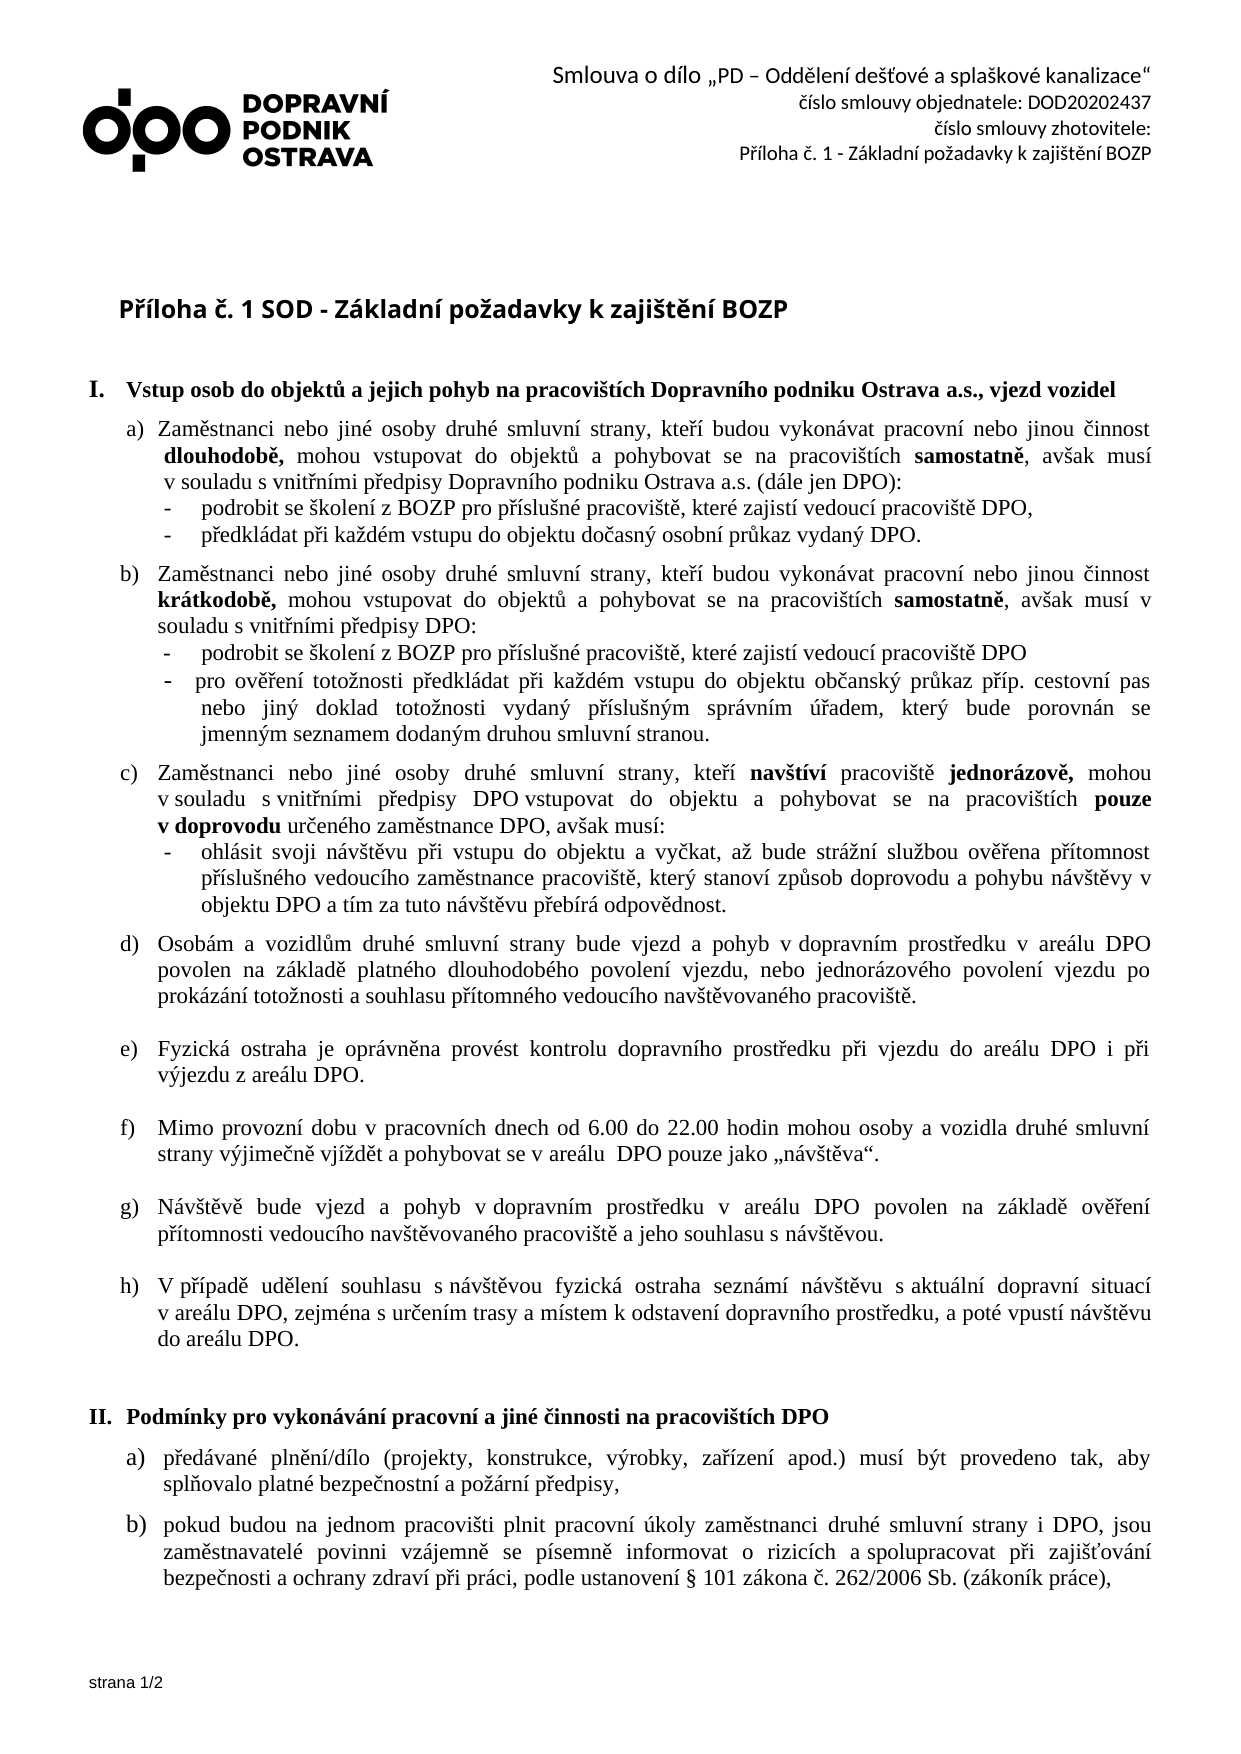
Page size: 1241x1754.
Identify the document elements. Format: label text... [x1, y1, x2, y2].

list Zaměstnanci nebo jiné osoby druhé smluvní strany, kteří budou vykonávat pracovní nebo jinou činnost dlouhodobě, mohou vstupovat do objektů a pohybovat se na pracovištích samostatně, avšak musí v souladu s vnitřními předpisy Dopravního podniku Ostrava a.s. (dále jen DPO): [126, 415, 1152, 494]
list pro ověření totožnosti předkládat při každém vstupu do objektu občanský průkaz příp. cestovní pas nebo jiný doklad totožnosti vydaný příslušným správním úřadem, který bude porovnán se jmenným seznamem dodaným druhou smluvní stranou. [164, 665, 1152, 747]
list Zaměstnanci nebo jiné osoby druhé smluvní strany, kteří navštíví pracoviště jednorázově, mohou v souladu s vnitřními předpisy DPO vstupovat do objektu a pohybovat se na pracovištích pouze v doprovodu určeného zaměstnance DPO, avšak musí: [120, 759, 1152, 838]
text - ohlásit svoji návštěvu při vstupu do objektu a vyčkat, až bude strážní službou ověřena přítomnost příslušného vedoucího zaměstnance pracoviště, který stanoví způsob doprovodu a pohybu návštěvy v objektu DPO a tím za tuto návštěvu přebírá odpovědnost. [164, 838, 1152, 917]
picture [82, 88, 390, 172]
list Návštěvě bude vjezd a pohyb v dopravním prostředku v areálu DPO povolen na základě ověření přítomnosti vedoucího navštěvovaného pracoviště a jeho souhlasu s návštěvou. [120, 1193, 1152, 1246]
subtitle Příloha č. 1 SOD - Základní požadavky k zajištění BOZP [118, 293, 1152, 324]
text II. Podmínky pro vykonávání pracovní a jiné činnosti na pracovištích DPO [89, 1403, 1152, 1429]
text I. Vstup osob do objektů a jejich pohyb na pracovištích Dopravního podniku Ostrava a.s., vjezd vozidel [89, 374, 1152, 403]
text - podrobit se školení z BOZP pro příslušné pracoviště, které zajistí vedoucí pracoviště DPO [157, 639, 1152, 665]
list Zaměstnanci nebo jiné osoby druhé smluvní strany, kteří budou vykonávat pracovní nebo jinou činnost krátkodobě, mohou vstupovat do objektů a pohybovat se na pracovištích samostatně, avšak musí v souladu s vnitřními předpisy DPO: [120, 560, 1152, 639]
list pokud budou na jednom pracovišti plnit pracovní úkoly zaměstnanci druhé smluvní strany i DPO, jsou zaměstnavatelé povinni vzájemně se písemně informovat o rizicích a spolupracovat při zajišťování bezpečnosti a ochrany zdraví při práci, podle ustanovení § 101 zákona č. 262/2006 Sb. (zákoník práce), [126, 1509, 1152, 1591]
text - podrobit se školení z BOZP pro příslušné pracoviště, které zajistí vedoucí pracoviště DPO, [164, 494, 1152, 521]
list Mimo provozní dobu v pracovních dnech od 6.00 do 22.00 hodin mohou osoby a vozidla druhé smluvní strany výjimečně vjíždět a pohybovat se v areálu DPO pouze jako „návštěva“. [120, 1114, 1152, 1167]
text - předkládat při každém vstupu do objektu dočasný osobní průkaz vydaný DPO. [164, 521, 1152, 547]
list Fyzická ostraha je oprávněna provést kontrolu dopravního prostředku při vjezdu do areálu DPO i při výjezdu z areálu DPO. [120, 1035, 1152, 1088]
list V případě udělení souhlasu s návštěvou fyzická ostraha seznámí návštěvu s aktuální dopravní situací v areálu DPO, zejména s určením trasy a místem k odstavení dopravního prostředku, a poté vpustí návštěvu do areálu DPO. [120, 1272, 1152, 1351]
list předávané plnění/dílo (projekty, konstrukce, výrobky, zařízení apod.) musí být provedeno tak, aby splňovalo platné bezpečnostní a požární předpisy, [126, 1442, 1152, 1497]
list Osobám a vozidlům druhé smluvní strany bude vjezd a pohyb v dopravním prostředku v areálu DPO povolen na základě platného dlouhodobého povolení vjezdu, nebo jednorázového povolení vjezdu po prokázání totožnosti a souhlasu přítomného vedoucího navštěvovaného pracoviště. [120, 930, 1152, 1009]
